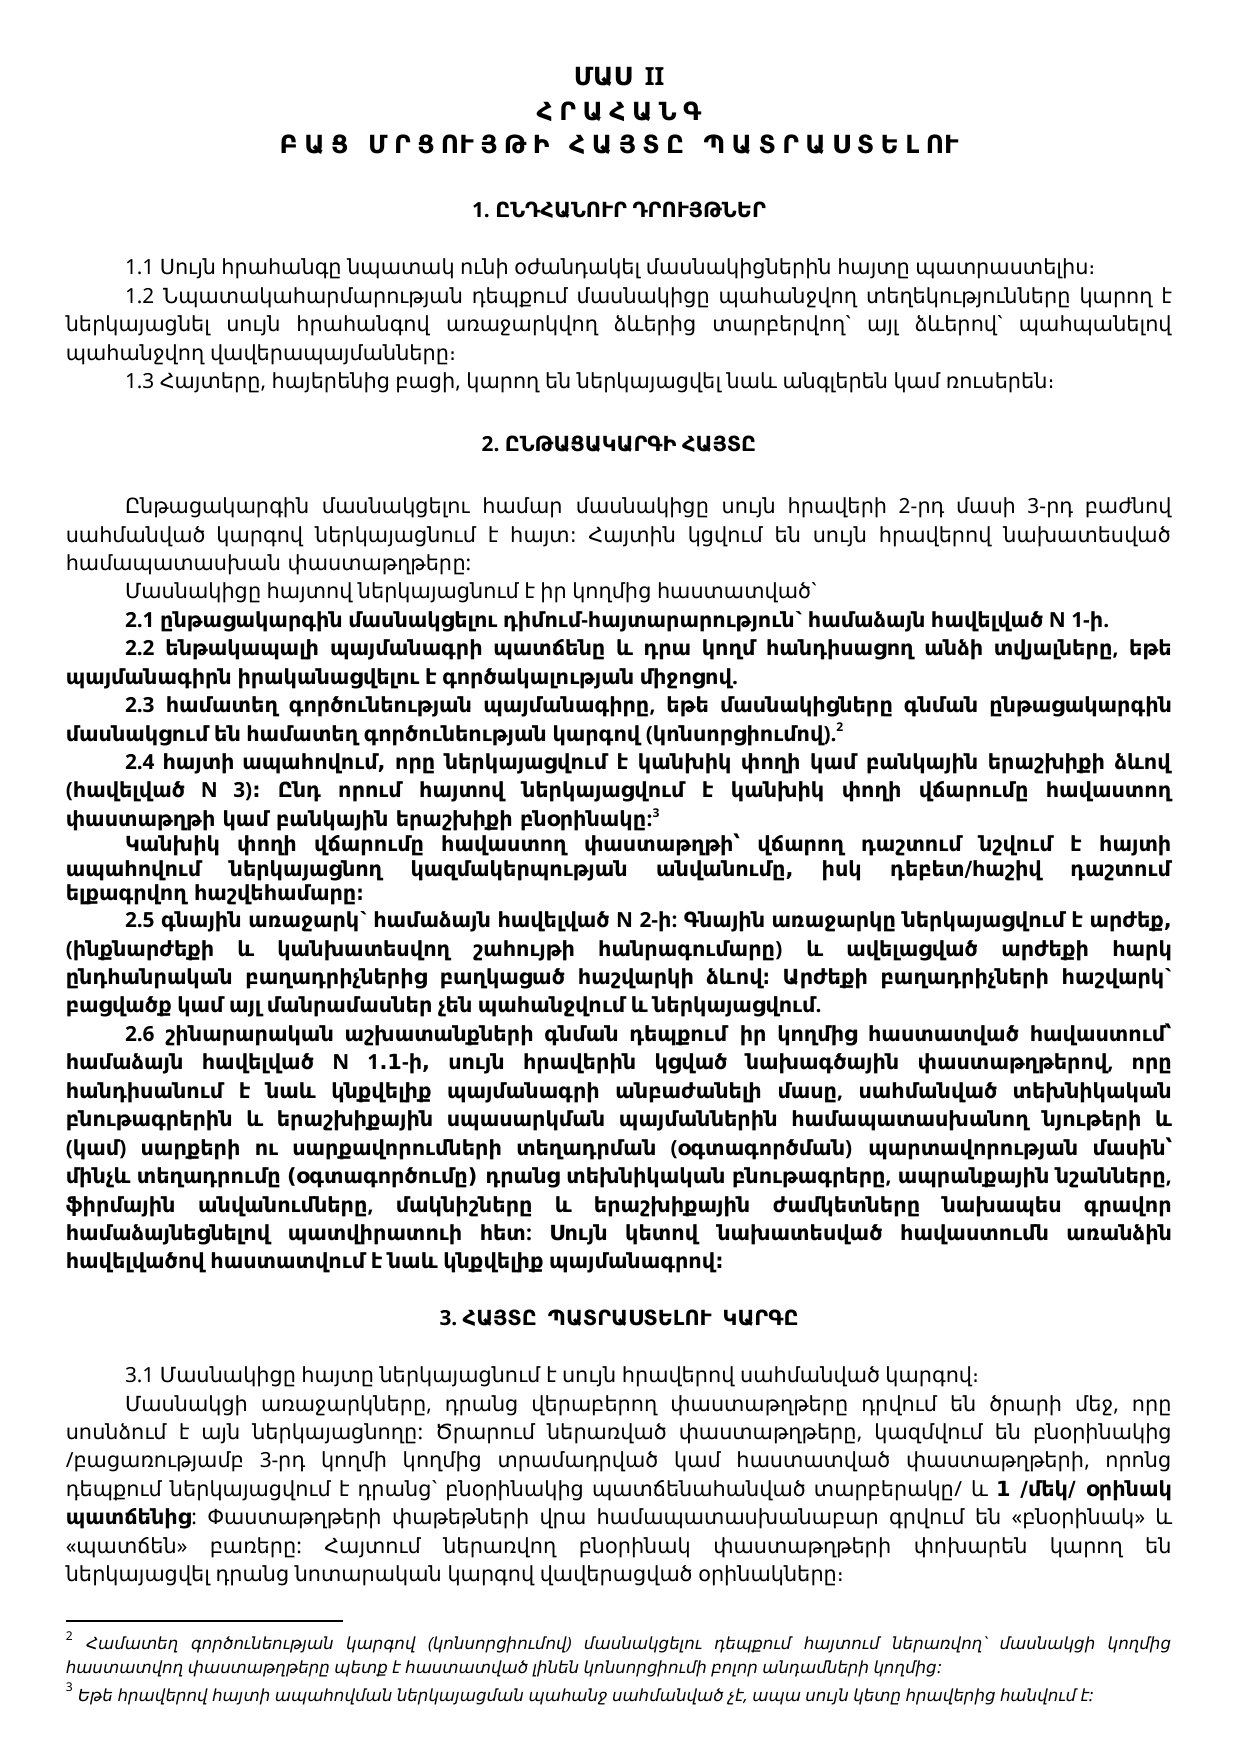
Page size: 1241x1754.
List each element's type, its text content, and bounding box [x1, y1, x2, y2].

text 1.1 Սույն հրահանգը նպատակ ունի օժանդակել մասնակիցներին հայտը պատրաստելիս։ [66, 252, 1172, 281]
text 2.1 ընթացակարգին մասնակցելու դիմում-հայտարարություն` համաձայն հավելված N 1-ի. [66, 605, 1172, 633]
text Կանխիկ փողի վճարումը հավաստող փաստաթղթի՝ վճարող դաշտում նշվում է հայտի ապահովում ներկայացնող կազմակերպության անվանումը, իսկ դեբետ/հաշիվ դաշտում ելքագրվող հաշվեհամարը։ [66, 832, 1172, 905]
text 2. ԸՆԹԱՑԱԿԱՐԳԻ ՀԱՅՏԸ [66, 429, 1172, 457]
text Մասնակցի առաջարկները, դրանց վերաբերող փաստաթղթերը դրվում են ծրարի մեջ, որը սոսնձում է այն ներկայացնողը: Ծրարում ներառված փաստաթղթերը, կազմվում են բնօրինակից /բացառությամբ 3-րդ կողմի կողմից տրամադրված կամ հաստատված փաստաթղթերի, որոնց դեպքում ներկայացվում է դրանց` բնօրինակից պատճենահանված տարբերակը/ և 1 /մեկ/ օրինակ պատճենից: Փաստաթղթերի փաթեթների վրա համապատասխանաբար գրվում են «բնօրինակ» և «պատճեն» բառերը: Հայտում ներառվող բնօրինակ փաստաթղթերի փոխարեն կարող են ներկայացվել դրանց նոտարական կարգով վավերացված օրինակները։ [66, 1389, 1172, 1588]
text ՄԱՍ II [66, 59, 1172, 93]
text 2.2 ենթակապալի պայմանագրի պատճենը և դրա կողմ հանդիսացող անձի տվյալները, եթե պայմանագիրն իրականացվելու է գործակալության միջոցով. [66, 633, 1172, 690]
text Ընթացակարգին մասնակցելու համար մասնակիցը սույն հրավերի 2-րդ մասի 3-րդ բաժնով սահմանված կարգով ներկայացնում է հայտ: Հայտին կցվում են սույն հրավերով նախատեսված համապատասխան փաստաթղթերը: [66, 491, 1172, 577]
text 2.6 շինարարական աշխատանքների գնման դեպքում իր կողմից հաստատված հավաստում՝ համաձայն հավելված N 1.1-ի, սույն հրավերին կցված նախագծային փաստաթղթերով, որը հանդիսանում է նաև կնքվելիք պայմանագրի անբաժանելի մասը, սահմանված տեխնիկական բնութագրերին և երաշխիքային սպասարկման պայմաններին համապատասխանող նյութերի և (կամ) սարքերի ու սարքավորումների տեղադրման (օգտագործման) պարտավորության մասին՝ մինչև տեղադրումը (օգտագործումը) դրանց տեխնիկական բնութագրերը, ապրանքային նշանները, ֆիրմային անվանումները, մակնիշները և երաշխիքային ժամկետները նախապես գրավոր համաձայնեցնելով պատվիրատուի հետ: Սույն կետով նախատեսված հավաստումն առանձին հավելվածով հաստատվում է նաև կնքվելիք պայմանագրով: [66, 1019, 1172, 1275]
text Հ Ր Ա Հ Ա Ն Գ [66, 93, 1172, 127]
text 1.3 Հայտերը, հայերենից բացի, կարող են ներկայացվել նաև անգլերեն կամ ռուսերեն։ [66, 366, 1172, 395]
text 3. ՀԱՅՏԸ ՊԱՏՐԱՍՏԵԼՈՒ ԿԱՐԳԸ [66, 1303, 1172, 1332]
text 1.2 Նպատակահարմարության դեպքում մասնակիցը պահանջվող տեղեկությունները կարող է ներկայացնել սույն հրահանգով առաջարկվող ձևերից տարբերվող` այլ ձևերով` պահպանելով պահանջվող վավերապայմանները։ [66, 281, 1172, 366]
text 1. ԸՆԴՀԱՆՈՒՐ ԴՐՈՒՅԹՆԵՐ [66, 195, 1172, 224]
text 2.3 համատեղ գործունեության պայմանագիրը, եթե մասնակիցները գնման ընթացակարգին մասնակցում են համատեղ գործունեության կարգով (կոնսորցիումով). [66, 690, 1172, 747]
text 3.1 Մասնակիցը հայտը ներկայացնում է սույն հրավերով սահմանված կարգով։ [66, 1360, 1172, 1389]
text Մասնակիցը հայտով ներկայացնում է իր կողմից հաստատված` [66, 577, 1172, 605]
text 2.5 գնային առաջարկ` համաձայն հավելված N 2-ի: Գնային առաջարկը ներկայացվում է արժեք, (ինքնարժեքի և կանխատեսվող շահույթի հանրագումարը) և ավելացված արժեքի հարկ ընդհանրական բաղադրիչներից բաղկացած հաշվարկի ձևով։ Արժեքի բաղադրիչների հաշվարկ` բացվածք կամ այլ մանրամասներ չեն պահանջվում և ներկայացվում. [66, 905, 1172, 1019]
text Բ Ա Ց Մ Ր Ց ՈՒ Յ Թ Ի Հ Ա Յ Տ Ը Պ Ա Տ Ր Ա Ս Տ Ե Լ ՈՒ [66, 127, 1172, 161]
text 2.4 հայտի ապահովում, որը ներկայացվում է կանխիկ փողի կամ բանկային երաշխիքի ձևով (հավելված N 3): Ընդ որում հայտով ներկայացվում է կանխիկ փողի վճարումը հավաստող փաստաթղթի կամ բանկային երաշխիքի բնօրինակը: [66, 747, 1172, 832]
